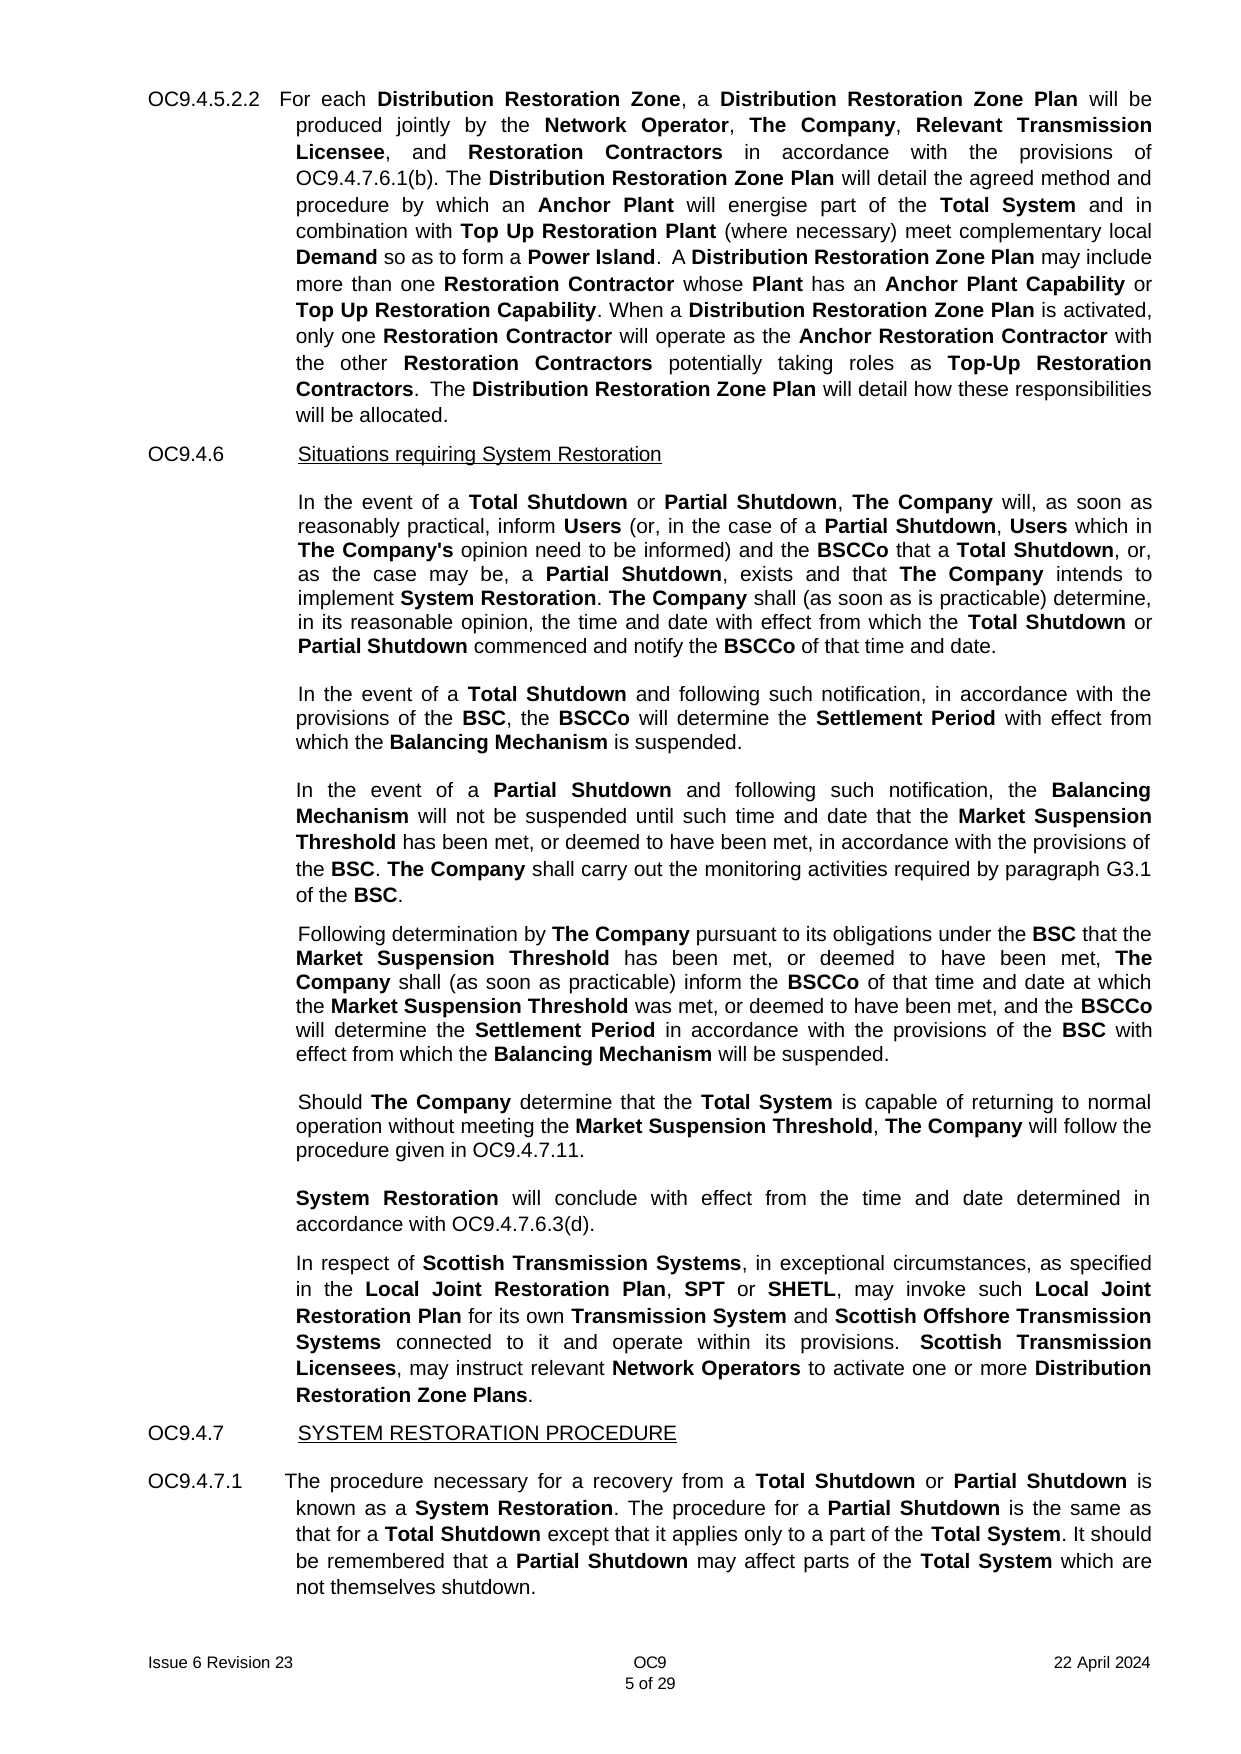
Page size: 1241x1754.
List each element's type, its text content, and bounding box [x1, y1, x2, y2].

text OC9.4.7.1 The procedure necessary for a recovery from a Total Shutdown or Partial Shutdown is known as a System Restoration. The procedure for a Partial Shutdown is the same as that for a Total Shutdown except that it applies only to a part of the Total System. It should be remembered that a Partial Shutdown may affect parts of the Total System which are not themselves shutdown. [148, 1469, 1152, 1599]
text Following determination by The Company pursuant to its obligations under the BSC that the Market Suspension Threshold has been met, or deemed to have been met, The Company shall (as soon as practicable) inform the BSCCo of that time and date at which the Market Suspension Threshold was met, or deemed to have been met, and the BSCCo will determine the Settlement Period in accordance with the provisions of the BSC with effect from which the Balancing Mechanism will be suspended. [296, 922, 1152, 1065]
text System Restoration will conclude with effect from the time and date determined in accordance with OC9.4.7.6.3(d). [296, 1186, 1151, 1236]
text Should The Company determine that the Total System is capable of returning to normal operation without meeting the Market Suspension Threshold, The Company will follow the procedure given in OC9.4.7.11. [296, 1089, 1152, 1161]
text OC9.4.5.2.2 For each Distribution Restoration Zone, a Distribution Restoration Zone Plan will be produced jointly by the Network Operator, The Company, Relevant Transmission Licensee, and Restoration Contractors in accordance with the provisions of OC9.4.7.6.1(b). The Distribution Restoration Zone Plan will detail the agreed method and procedure by which an Anchor Plant will energise part of the Total System and in combination with Top Up Restoration Plant (where necessary) meet complementary local Demand so as to form a Power Island. A Distribution Restoration Zone Plan may include more than one Restoration Contractor whose Plant has an Anchor Plant Capability or Top Up Restoration Capability. When a Distribution Restoration Zone Plan is activated, only one Restoration Contractor will operate as the Anchor Restoration Contractor with the other Restoration Contractors potentially taking roles as Top-Up Restoration Contractors. The Distribution Restoration Zone Plan will detail how these responsibilities will be allocated. [148, 87, 1152, 427]
text In the event of a Partial Shutdown and following such notification, the Balancing Mechanism will not be suspended until such time and date that the Market Suspension Threshold has been met, or deemed to have been met, in accordance with the provisions of the BSC. The Company shall carry out the monitoring activities required by paragraph G3.1 of the BSC. [296, 777, 1152, 907]
text In the event of a Total Shutdown or Partial Shutdown, The Company will, as soon as reasonably practical, inform Users (or, in the case of a Partial Shutdown, Users which in The Company's opinion need to be informed) and the BSCCo that a Total Shutdown, or, as the case may be, a Partial Shutdown, exists and that The Company intends to implement System Restoration. The Company shall (as soon as is practicable) determine, in its reasonable opinion, the time and date with effect from which the Total Shutdown or Partial Shutdown commenced and notify the BSCCo of that time and date. [298, 490, 1152, 658]
text In the event of a Total Shutdown and following such notification, in accordance with the provisions of the BSC, the BSCCo will determine the Settlement Period with effect from which the Balancing Mechanism is suspended. [296, 682, 1152, 754]
subtitle OC9.4.7 SYSTEM RESTORATION PROCEDURE [148, 1421, 1163, 1445]
text OC9.4.6 Situations requiring System Restoration [148, 442, 1163, 466]
text In respect of Scottish Transmission Systems, in exceptional circumstances, as specified in the Local Joint Restoration Plan, SPT or SHETL, may invoke such Local Joint Restoration Plan for its own Transmission System and Scottish Offshore Transmission Systems connected to it and operate within its provisions. Scottish Transmission Licensees, may instruct relevant Network Operators to activate one or more Distribution Restoration Zone Plans. [296, 1251, 1152, 1406]
